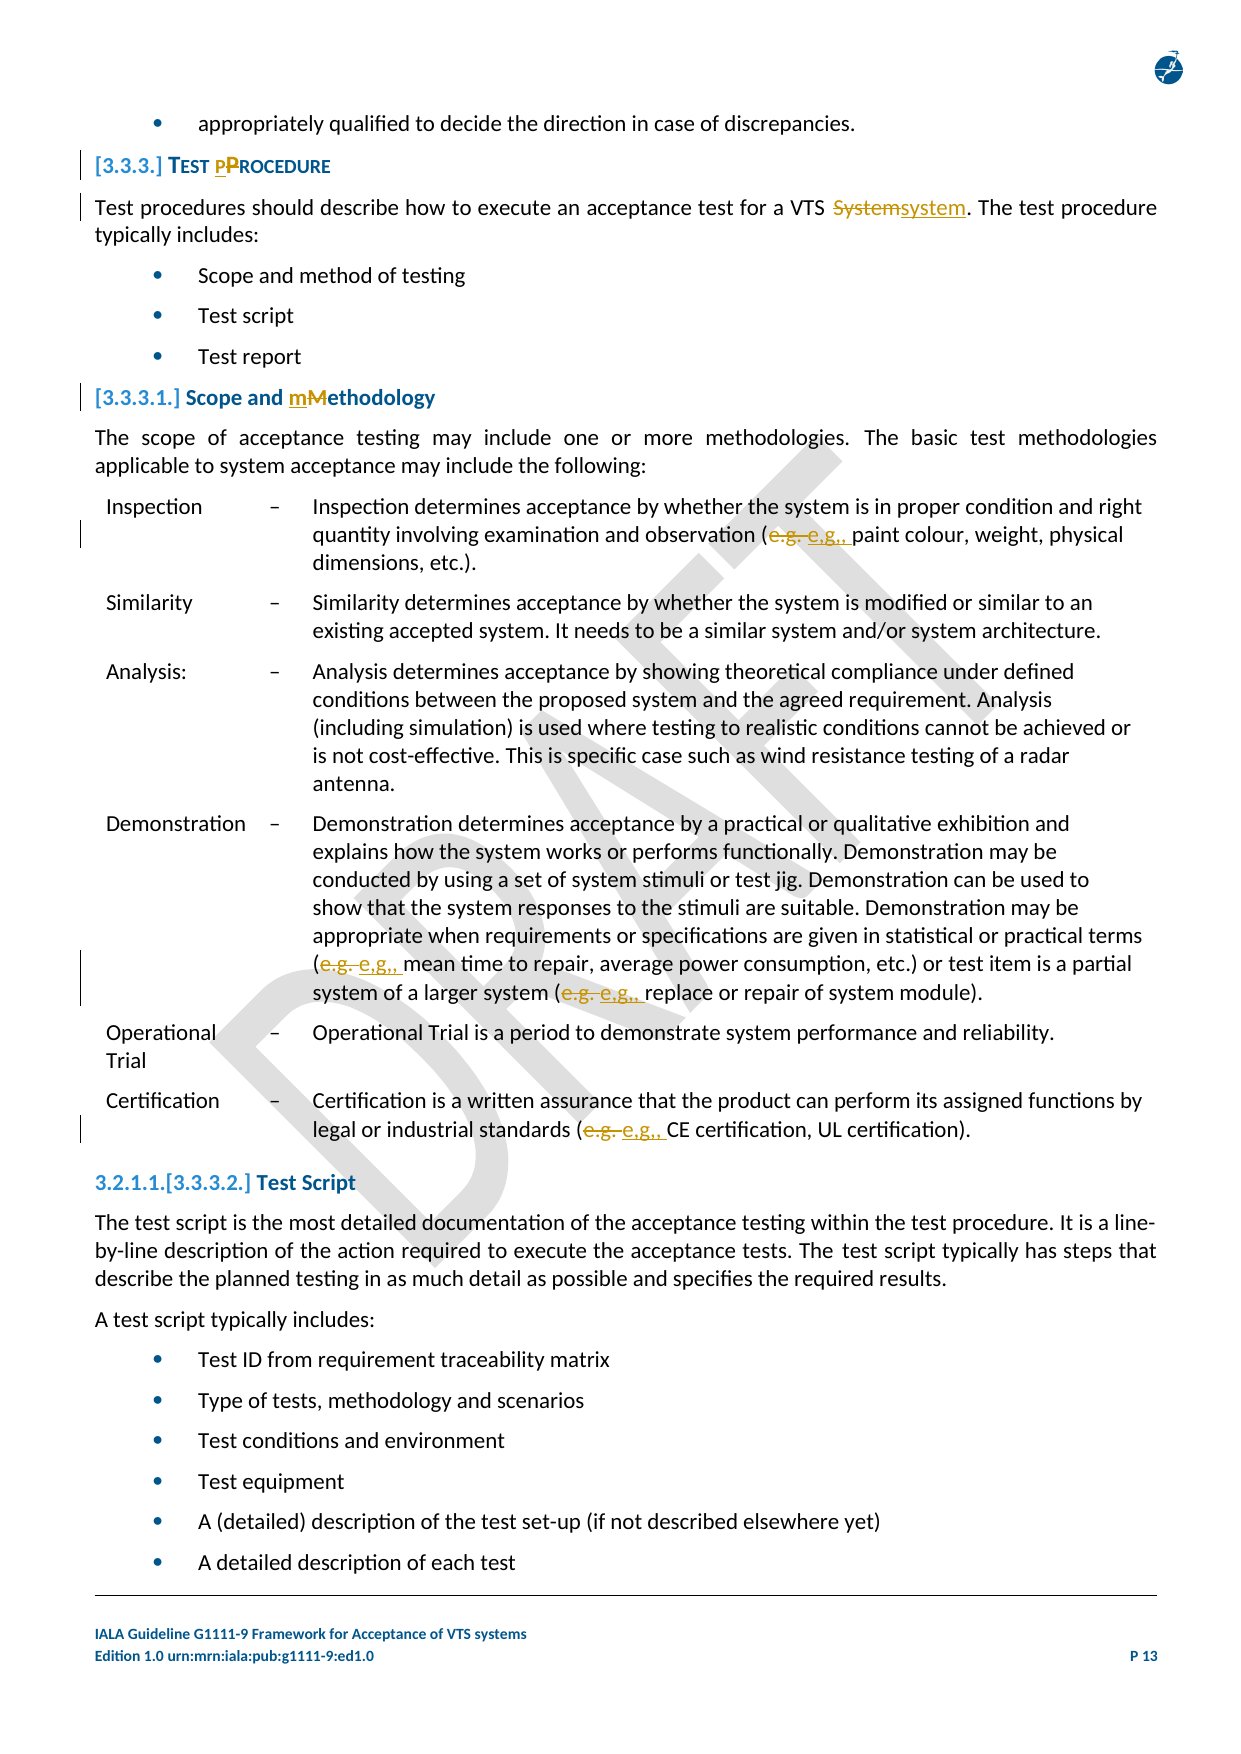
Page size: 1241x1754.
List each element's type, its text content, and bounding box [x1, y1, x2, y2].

table_cell Operational Trial is a period to demonstrate system performance and reliability. [301, 1018, 1156, 1087]
list Test equipment [153, 1467, 1157, 1495]
picture [1123, 0, 1241, 119]
table_header Inspection determines acceptance by whether the system is in proper condition and right quantity involving examination and observation (paint colour, weight, physical dimensions, etc.). [301, 492, 1156, 588]
table_header Inspection [95, 492, 258, 588]
list A detailed description of each test [153, 1548, 1157, 1576]
subtitle Test rocedure [94, 149, 1069, 180]
table_cell Demonstration determines acceptance by a practical or qualitative exhibition and explains how the system works or performs functionally. Demonstration may be conducted by using a set of system stimuli or test jig. Demonstration can be used to show that the system responses to the stimuli are suitable. Demonstration may be appropriate when requirements or specifications are given in statistical or practical terms (mean time to repair, average power consumption, etc.) or test item is a partial system of a larger system (replace or repair of system module). [301, 810, 1156, 1018]
table_cell Similarity [95, 588, 258, 657]
table_header – [258, 492, 301, 588]
text The test script is the most detailed documentation of the acceptance testing within the test procedure. It is a line-by-line description of the action required to execute the acceptance tests. The test script typically has steps that describe the planned testing in as much detail as possible and specifies the required results. [94, 1208, 1157, 1292]
table_cell Demonstration [95, 810, 258, 1018]
table_cell Similarity determines acceptance by whether the system is modified or similar to an existing accepted system. It needs to be a similar system and/or system architecture. [301, 588, 1156, 657]
list Test script [153, 302, 1157, 330]
list Test conditions and environment [153, 1426, 1157, 1454]
table_cell Analysis determines acceptance by showing theoretical compliance under defined conditions between the proposed system and the agreed requirement. Analysis (including simulation) is used where testing to realistic conditions cannot be achieved or is not cost-effective. This is specific case such as wind resistance testing of a radar antenna. [301, 657, 1156, 809]
table_cell Operational Trial [95, 1018, 258, 1087]
table_cell Analysis: [95, 657, 258, 809]
table_cell – [258, 810, 301, 1018]
list Scope and method of testing [153, 261, 1157, 289]
table_cell – [258, 588, 301, 657]
list Type of tests, methodology and scenarios [153, 1386, 1157, 1414]
list Test ID from requirement traceability matrix [153, 1345, 1157, 1373]
table_cell Certification [95, 1087, 258, 1155]
text The scope of acceptance testing may include one or more methodologies. The basic test methodologies applicable to system acceptance may include the following: [94, 423, 1157, 479]
text Test report [153, 342, 1157, 370]
text Test procedures should describe how to execute an acceptance test for a VTS . The test procedure typically includes: [94, 193, 1157, 249]
table_cell – [258, 1087, 301, 1155]
list A (detailed) description of the test set-up (if not described elsewhere yet) [153, 1507, 1157, 1535]
subtitle Test Script [94, 1168, 1054, 1196]
table_cell Certification is a written assurance that the product can perform its assigned functions by legal or industrial standards (CE certification, UL certification). [301, 1087, 1156, 1155]
subtitle Scope and ethodology [94, 383, 1054, 411]
table_cell – [258, 657, 301, 809]
text appropriately qualified to decide the direction in case of discrepancies. [153, 109, 1157, 137]
table_cell – [258, 1018, 301, 1087]
text A test script typically includes: [94, 1305, 1157, 1333]
